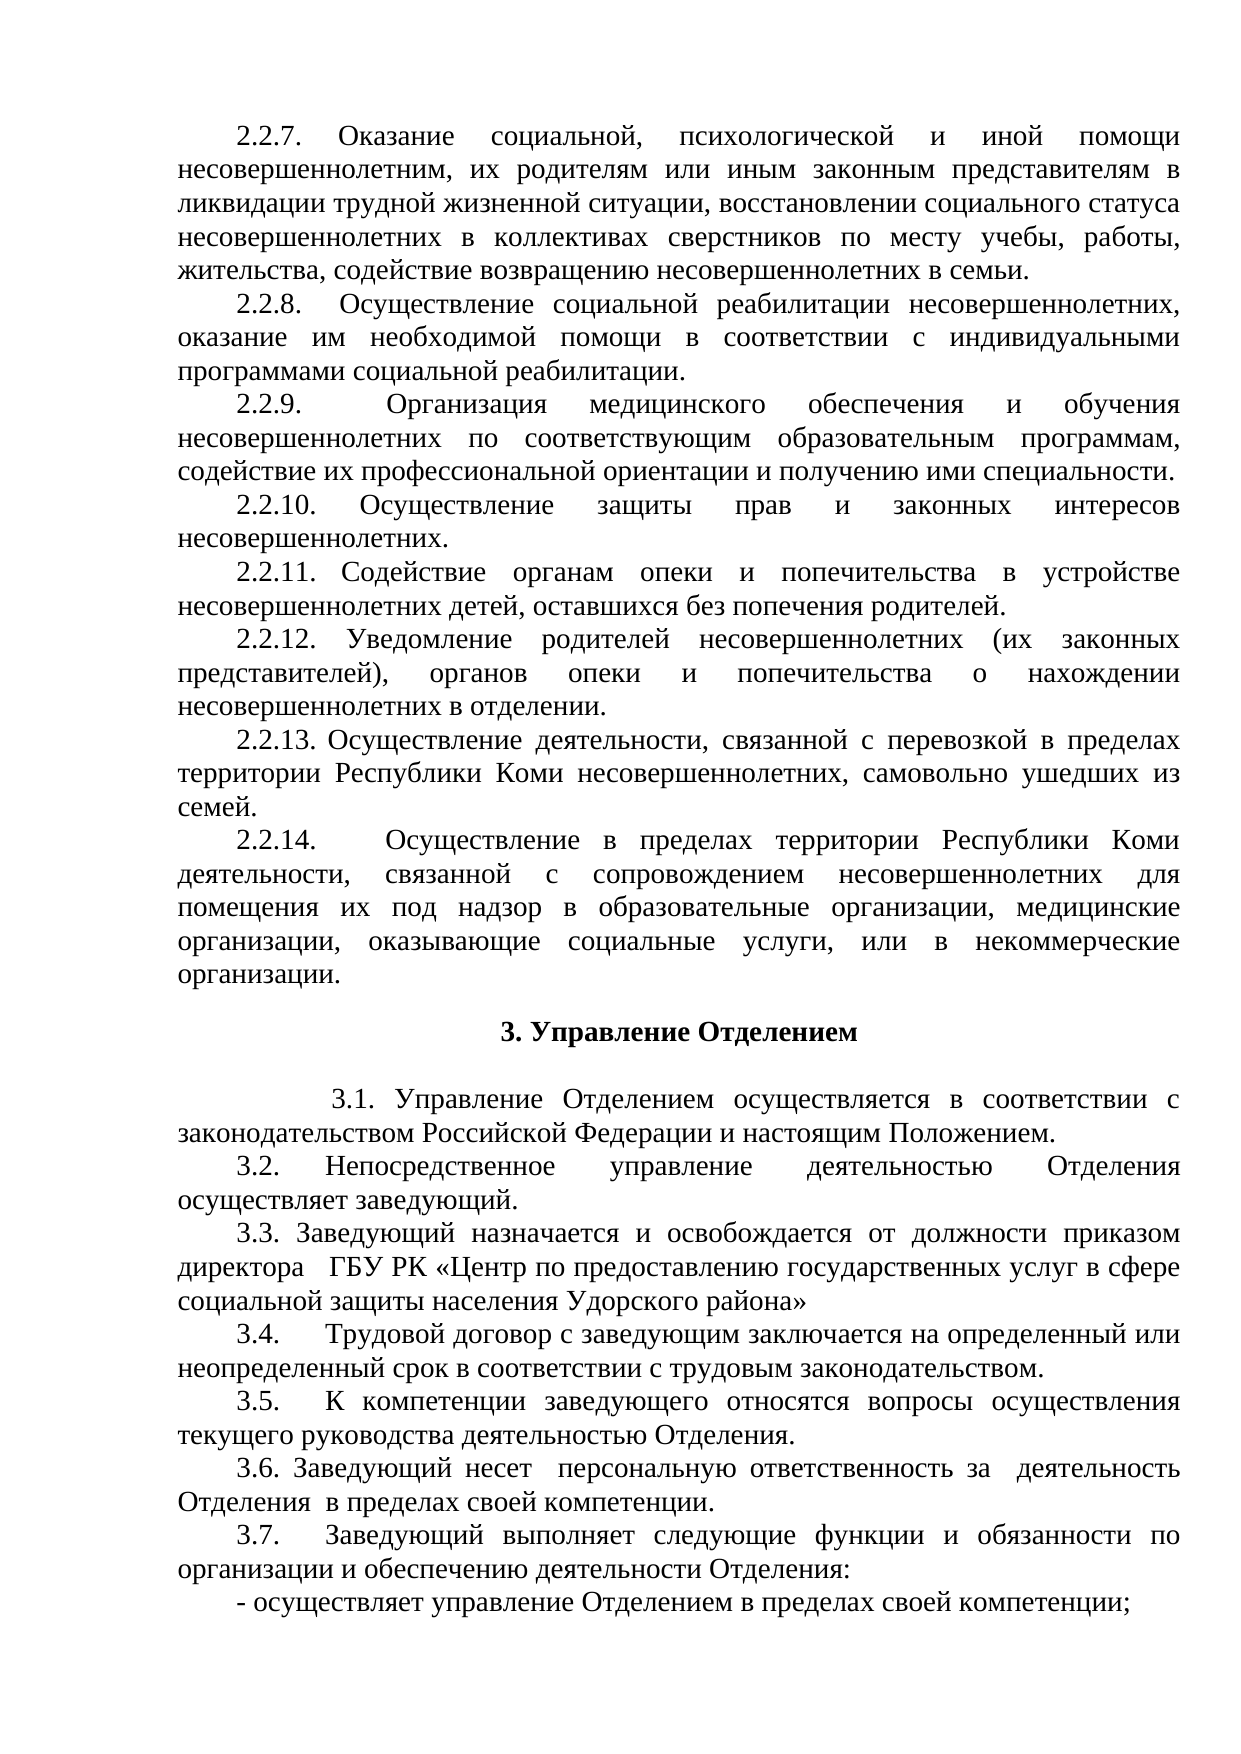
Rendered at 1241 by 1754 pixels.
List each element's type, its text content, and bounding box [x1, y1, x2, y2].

text 3.6. Заведующий несет персональную ответственность за деятельность Отделения в пределах своей компетенции. [177, 1450, 1181, 1517]
text 2.2.9. Организация медицинского обеспечения и обучения несовершеннолетних по соответствующим образовательным программам, содействие их профессиональной ориентации и получению ими специальности. [177, 386, 1181, 487]
text 3.5. К компетенции заведующего относятся вопросы осуществления текущего руководства деятельностью Отделения. [177, 1383, 1181, 1450]
text 3.3. Заведующий назначается и освобождается от должности приказом директора ГБУ РК «Центр по предоставлению государственных услуг в сфере социальной защиты населения Удорского района» [177, 1216, 1181, 1316]
text 2.2.7. Оказание социальной, психологической и иной помощи несовершеннолетним, их родителям или иным законным представителям в ликвидации трудной жизненной ситуации, восстановлении социального статуса несовершеннолетних в коллективах сверстников по месту учебы, работы, жительства, содействие возвращению несовершеннолетних в семьи. [177, 118, 1181, 286]
text - осуществляет управление Отделением в пределах своей компетенции; [177, 1584, 1181, 1618]
text 3.2. Непосредственное управление деятельностью Отделения осуществляет заведующий. [177, 1148, 1181, 1216]
text 2.2.10. Осуществление защиты прав и законных интересов несовершеннолетних. [177, 487, 1181, 554]
text 3.1. Управление Отделением осуществляется в соответствии с законодательством Российской Федерации и настоящим Положением. [177, 1081, 1181, 1148]
text 3.7. Заведующий выполняет следующие функции и обязанности по организации и обеспечению деятельности Отделения: [177, 1517, 1181, 1584]
text 3.4. Трудовой договор с заведующим заключается на определенный или неопределенный срок в соответствии с трудовым законодательством. [177, 1316, 1181, 1383]
text 2.2.14. Осуществление в пределах территории Республики Коми деятельности, связанной с сопровождением несовершеннолетних для помещения их под надзор в образовательные организации, медицинские организации, оказывающие социальные услуги, или в некоммерческие организации. [177, 822, 1181, 990]
text 2.2.12. Уведомление родителей несовершеннолетних (их законных представителей), органов опеки и попечительства о нахождении несовершеннолетних в отделении. [177, 621, 1181, 722]
text 2.2.11. Содействие органам опеки и попечительства в устройстве несовершеннолетних детей, оставшихся без попечения родителей. [177, 554, 1181, 621]
text 2.2.13. Осуществление деятельности, связанной с перевозкой в пределах территории Республики Коми несовершеннолетних, самовольно ушедших из семей. [177, 722, 1181, 822]
text 3. Управление Отделением [177, 1014, 1181, 1048]
text 2.2.8. Осуществление социальной реабилитации несовершеннолетних, оказание им необходимой помощи в соответствии с индивидуальными программами социальной реабилитации. [177, 286, 1181, 386]
